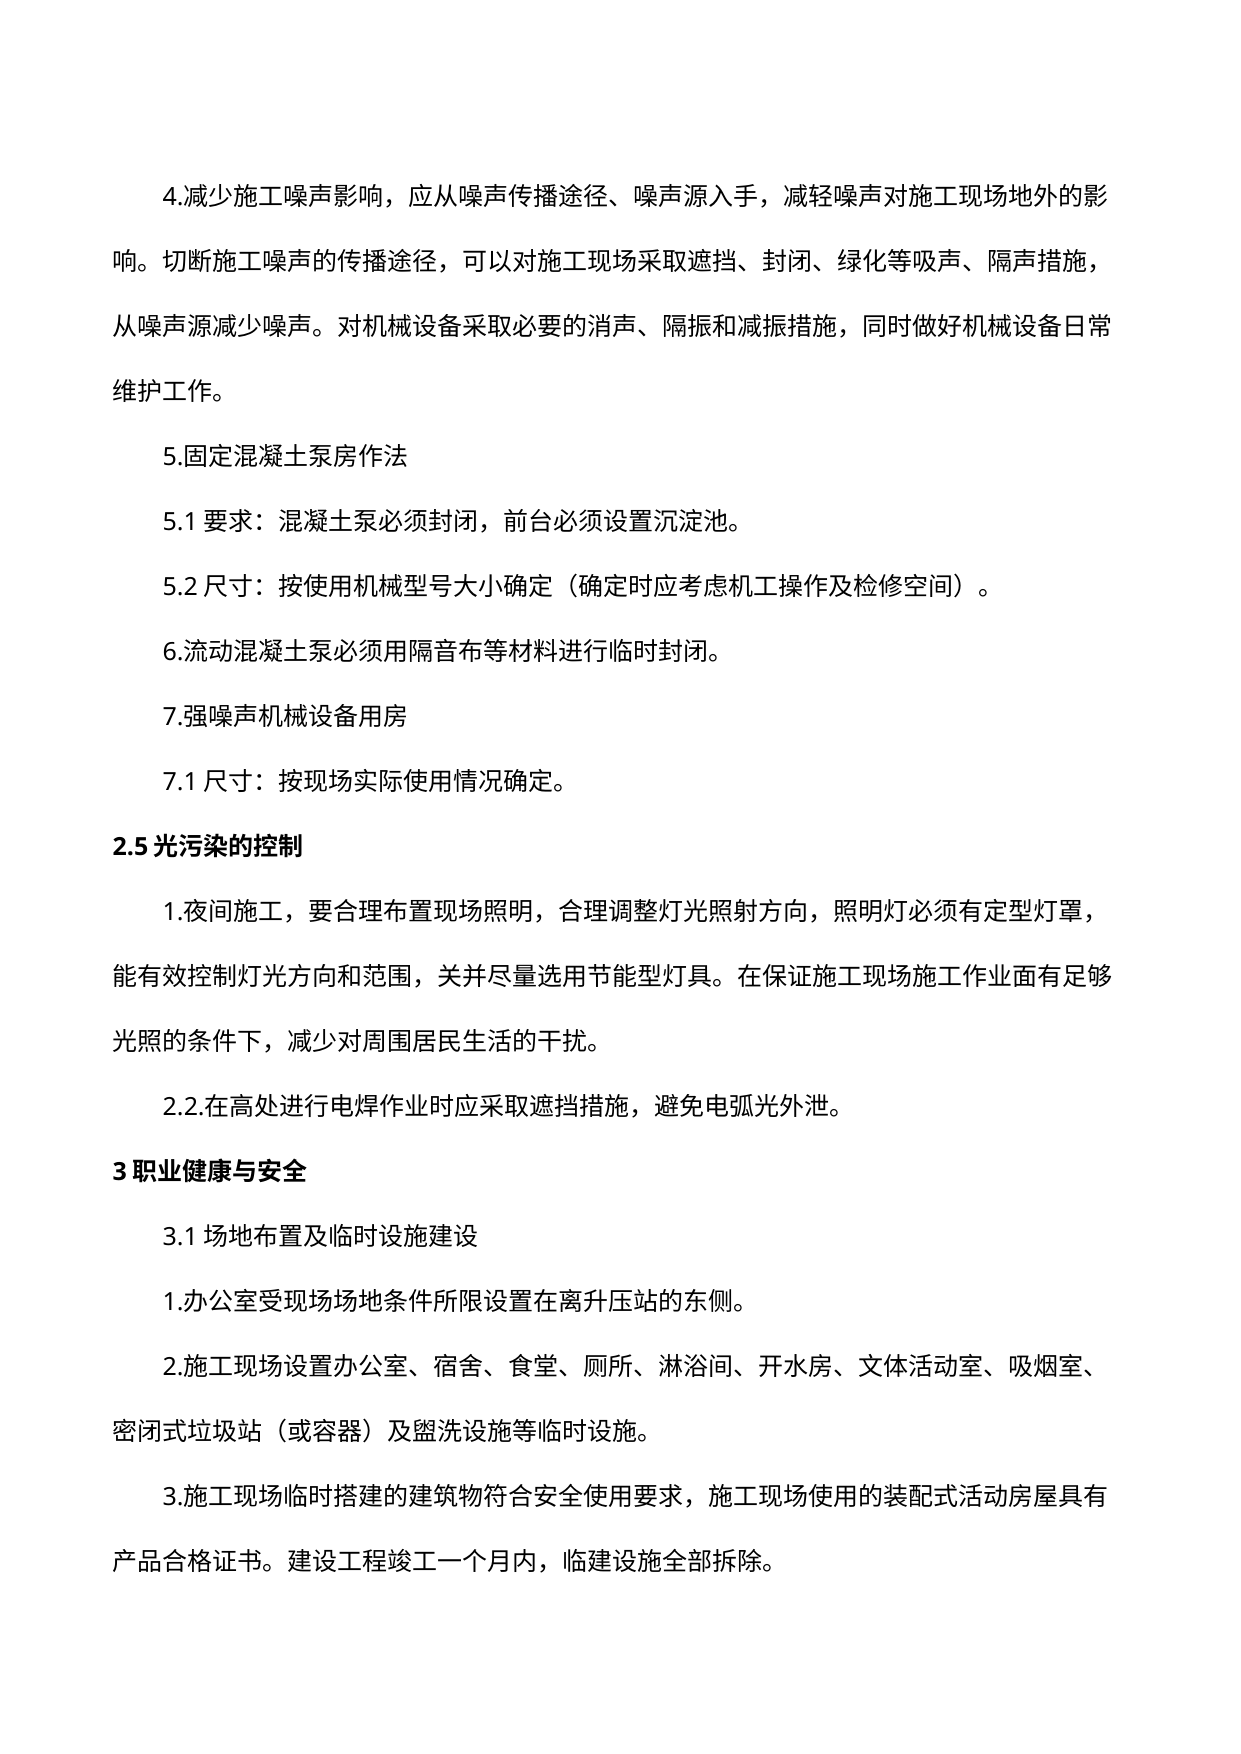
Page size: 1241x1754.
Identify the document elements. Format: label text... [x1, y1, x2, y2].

text 3.1场地布置及临时设施建设 [112, 1202, 1128, 1267]
list 流动混凝土泵必须用隔音布等材料进行临时封闭。 [112, 617, 1128, 682]
text 4.减少施工噪声影响，应从噪声传播途径、噪声源入手，减轻噪声对施工现场地外的影响。切断施工噪声的传播途径，可以对施工现场采取遮挡、封闭、绿化等吸声、隔声措施，从噪声源减少噪声。对机械设备采取必要的消声、隔振和减振措施，同时做好机械设备日常维护工作。 [112, 162, 1128, 422]
text 2.5光污染的控制 [112, 812, 1128, 877]
list 固定混凝土泵房作法 [112, 422, 1128, 487]
list 办公室受现场场地条件所限设置在离升压站的东侧。 [112, 1267, 1128, 1332]
text 5.2尺寸：按使用机械型号大小确定（确定时应考虑机工操作及检修空间）。 [112, 552, 1128, 617]
list 2.在高处进行电焊作业时应采取遮挡措施，避免电弧光外泄。 [112, 1072, 1128, 1137]
text 3.施工现场临时搭建的建筑物符合安全使用要求，施工现场使用的装配式活动房屋具有产品合格证书。建设工程竣工一个月内，临建设施全部拆除。 [112, 1462, 1128, 1592]
list 施工现场设置办公室、宿舍、食堂、厕所、淋浴间、开水房、文体活动室、吸烟室、密闭式垃圾站（或容器）及盥洗设施等临时设施。 [112, 1332, 1128, 1462]
list 夜间施工，要合理布置现场照明，合理调整灯光照射方向，照明灯必须有定型灯罩，能有效控制灯光方向和范围，关并尽量选用节能型灯具。在保证施工现场施工作业面有足够光照的条件下，减少对周围居民生活的干扰。 [112, 877, 1128, 1072]
list 强噪声机械设备用房 [112, 682, 1128, 747]
text 3职业健康与安全 [112, 1137, 1128, 1202]
text 7.1尺寸：按现场实际使用情况确定。 [112, 747, 1128, 812]
text 5.1要求：混凝土泵必须封闭，前台必须设置沉淀池。 [112, 487, 1128, 552]
